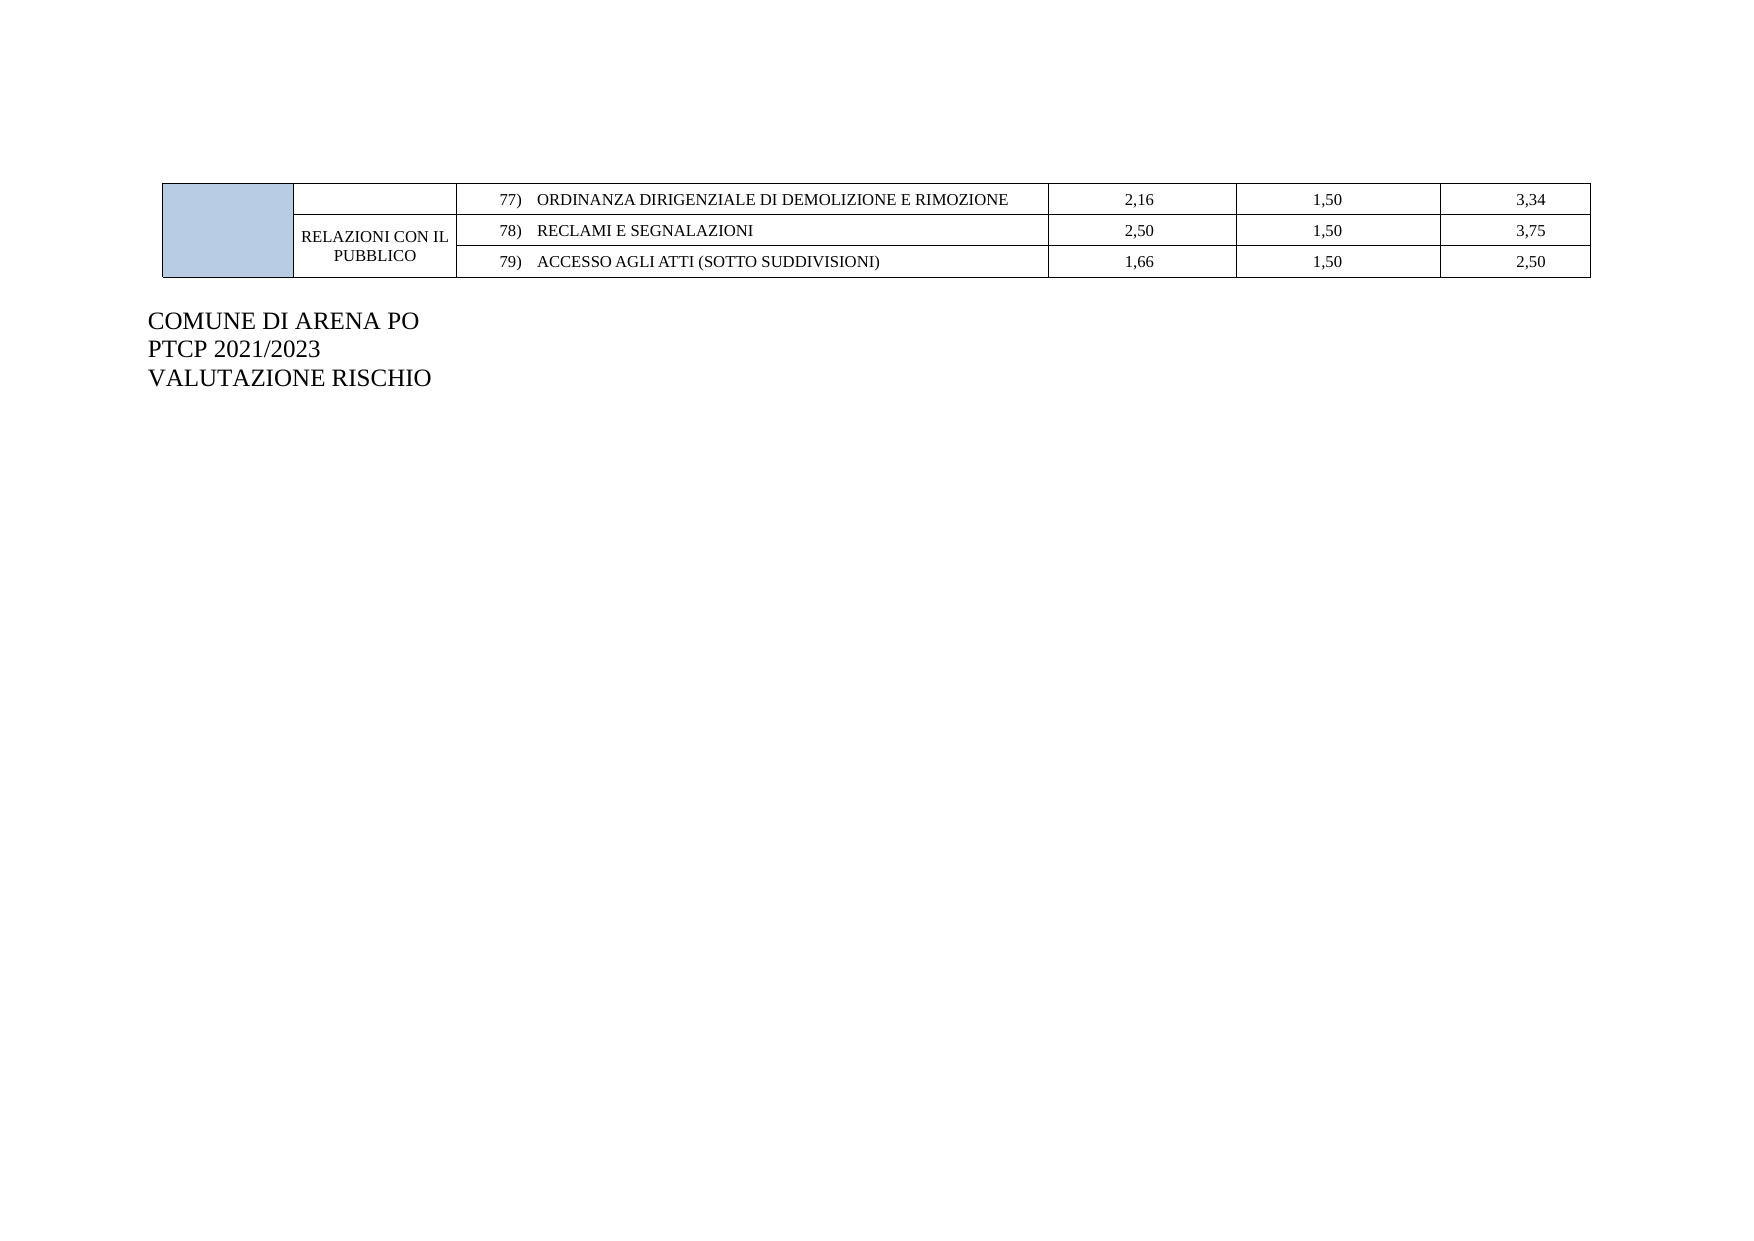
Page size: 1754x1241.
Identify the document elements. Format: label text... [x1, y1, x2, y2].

table_cell 2,16 [1049, 184, 1236, 214]
text PTCP 2021/2023 [148, 334, 1636, 363]
text COMUNE DI ARENA PO [148, 306, 1636, 334]
table_cell 3,75 [1441, 215, 1590, 245]
table_cell 1,50 [1237, 246, 1440, 277]
text VALUTAZIONE RISCHIO [148, 363, 1636, 392]
table_cell ORDINANZA DIRIGENZIALE DI DEMOLIZIONE E RIMOZIONE [457, 184, 1048, 214]
table_cell RELAZIONI CON IL PUBBLICO [294, 215, 456, 277]
table_cell 3,34 [1441, 184, 1590, 214]
table_cell 1,50 [1237, 215, 1440, 245]
table_cell 1,50 [1237, 184, 1440, 214]
table_cell 2,50 [1049, 215, 1236, 245]
table_cell 1,66 [1049, 246, 1236, 277]
table_cell ACCESSO AGLI ATTI (SOTTO SUDDIVISIONI) [457, 246, 1048, 277]
table_cell 2,50 [1441, 246, 1590, 277]
table_cell RECLAMI E SEGNALAZIONI [457, 215, 1048, 245]
